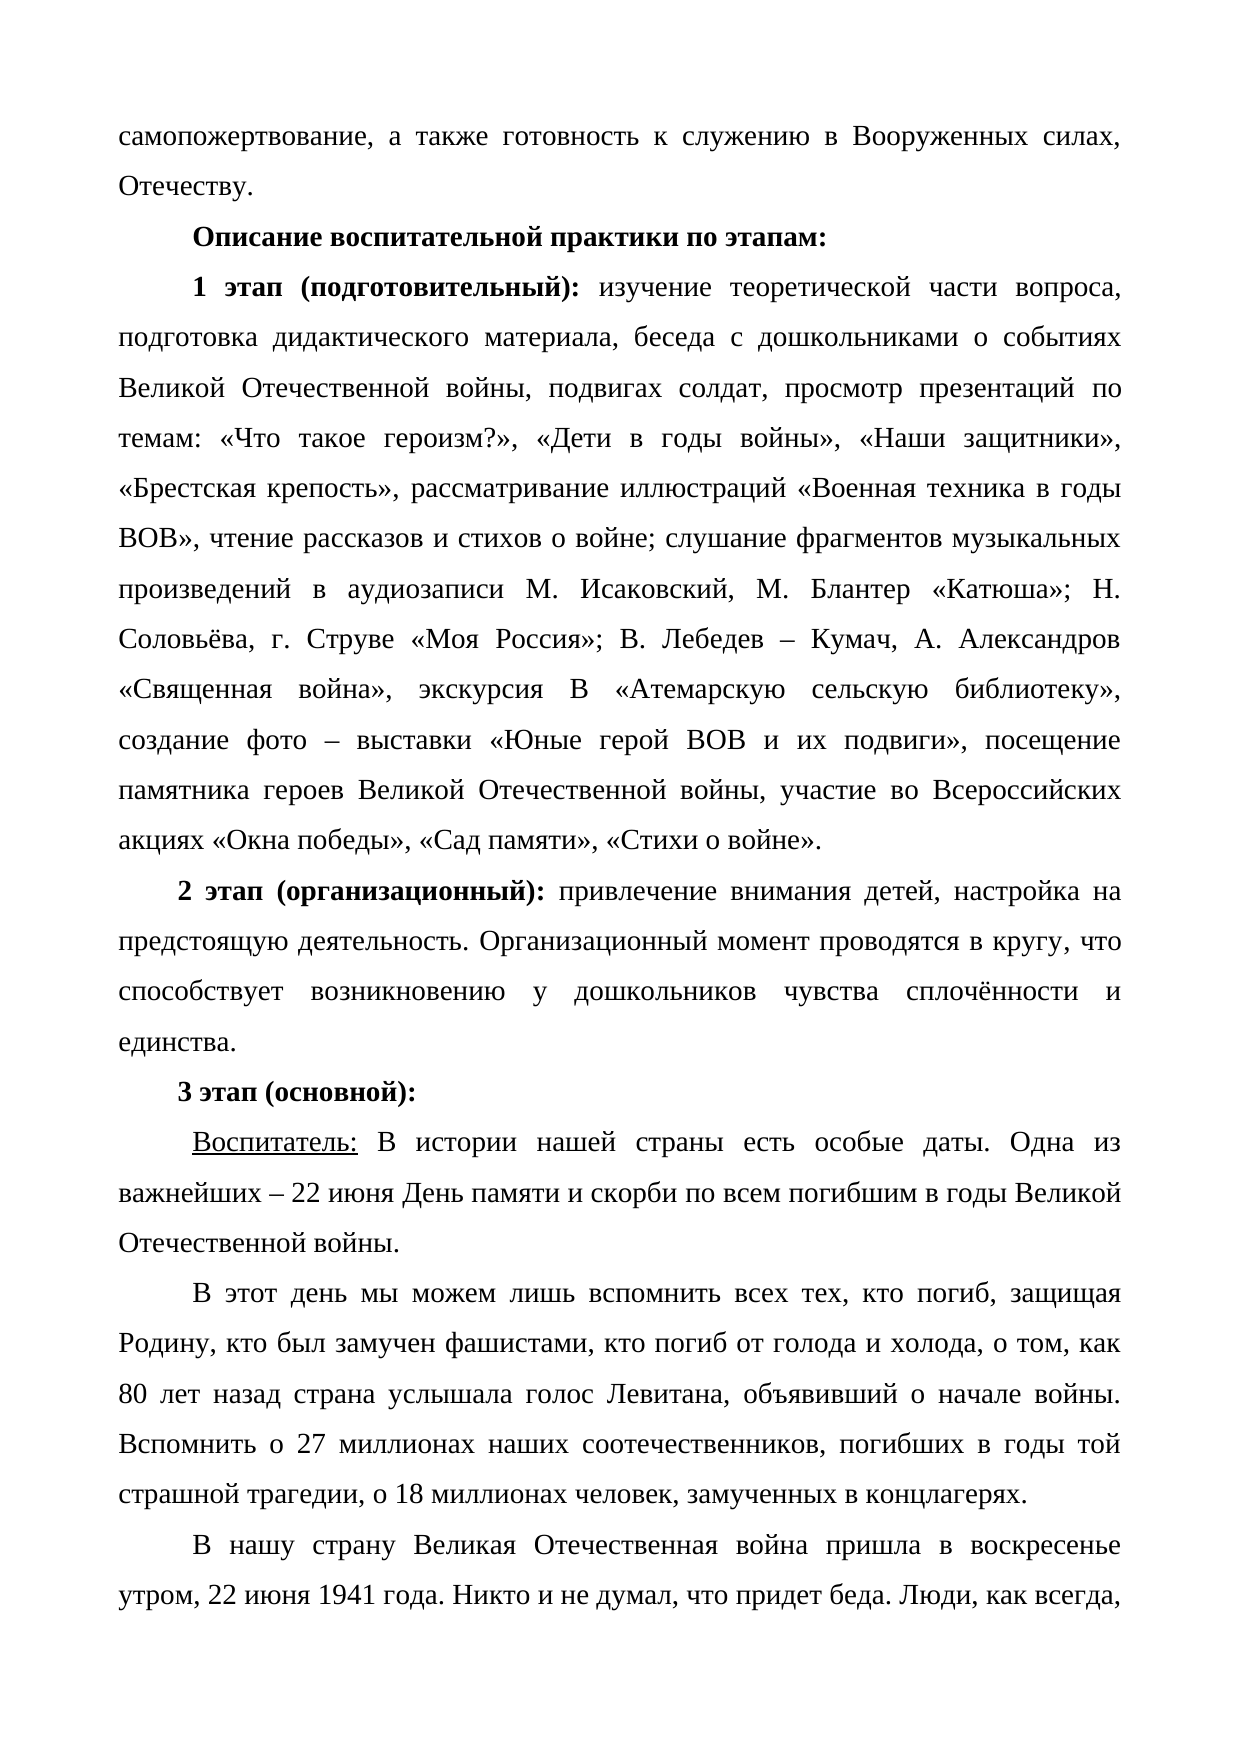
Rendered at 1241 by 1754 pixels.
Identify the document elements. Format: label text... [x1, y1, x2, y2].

text 3 этап (основной): [118, 1074, 1122, 1108]
text 2 этап (организационный): привлечение внимания детей, настройка на предстоящую деятельность. Организационный момент проводятся в кругу, что способствует возникновению у дошкольников чувства сплочённости и единства. [118, 873, 1122, 1057]
text В этот день мы можем лишь вспомнить всех тех, кто погиб, защищая Родину, кто был замучен фашистами, кто погиб от голода и холода, о том, как 80 лет назад страна услышала голос Левитана, объявивший о начале войны. Вспомнить о 27 миллионах наших соотечественников, погибших в годы той страшной трагедии, о 18 миллионах человек, замученных в концлагерях. [118, 1275, 1122, 1510]
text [118, 118, 1122, 202]
text 1 этап (подготовительный): изучение теоретической части вопроса, подготовка дидактического материала, беседа с дошкольниками о событиях Великой Отечественной войны, подвигах солдат, просмотр презентаций по темам: «Что такое героизм?», «Дети в годы войны», «Наши защитники», «Брестская крепость», рассматривание иллюстраций «Военная техника в годы ВОВ», чтение рассказов и стихов о войне; слушание фрагментов музыкальных произведений в аудиозаписи М. Исаковский, М. Блантер «Катюша»; Н. Соловьёва, г. Струве «Моя Россия»; В. Лебедев – Кумач, А. Александров «Священная война», экскурсия В «Атемарскую сельскую библиотеку», создание фото – выставки «Юные герой ВОВ и их подвиги», посещение памятника героев Великой Отечественной войны, участие во Всероссийских акциях «Окна победы», «Сад памяти», «Стихи о войне». [118, 269, 1122, 856]
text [118, 1527, 1122, 1611]
text Описание воспитательной практики по этапам: [118, 219, 1122, 252]
text Воспитатель: В истории нашей страны есть особые даты. Одна из важнейших – 22 июня День памяти и скорби по всем погибшим в годы Великой Отечественной войны. [118, 1124, 1122, 1258]
